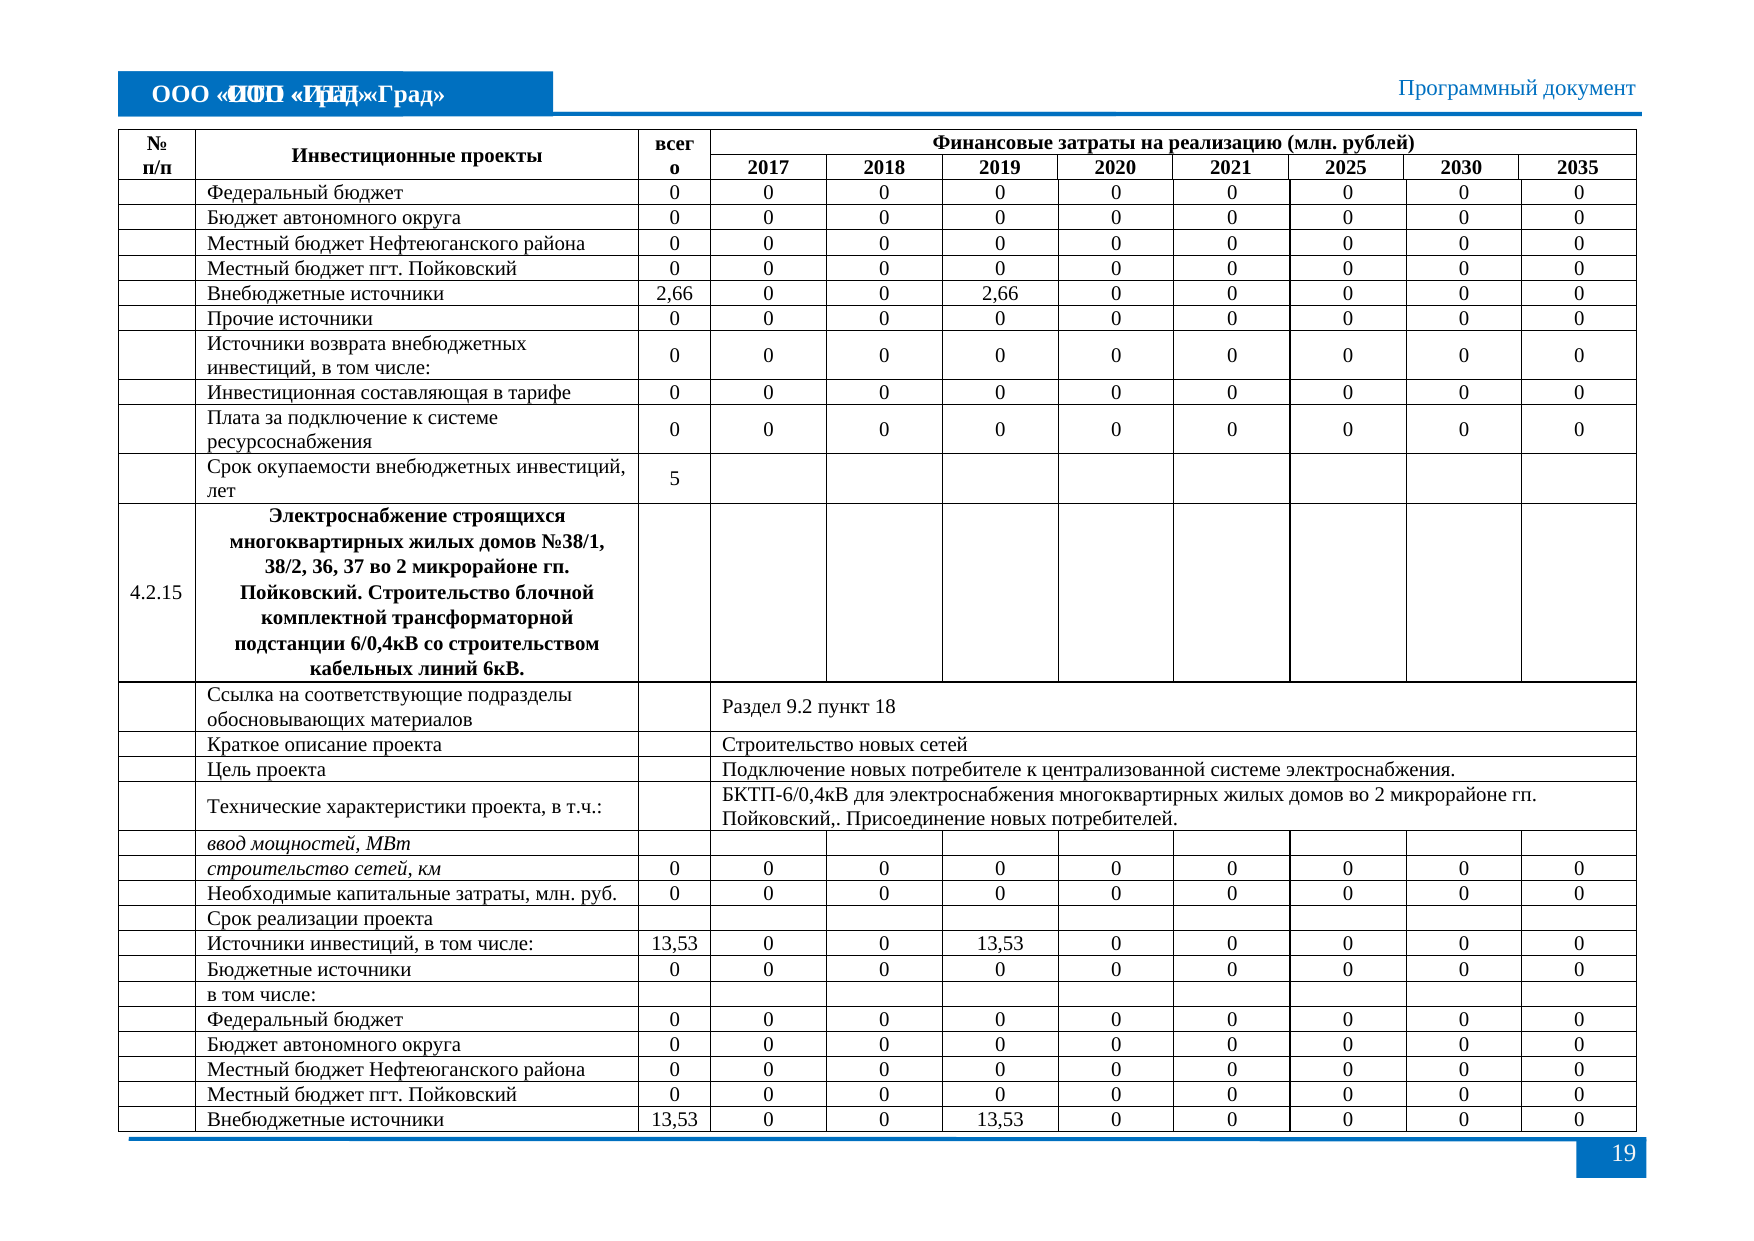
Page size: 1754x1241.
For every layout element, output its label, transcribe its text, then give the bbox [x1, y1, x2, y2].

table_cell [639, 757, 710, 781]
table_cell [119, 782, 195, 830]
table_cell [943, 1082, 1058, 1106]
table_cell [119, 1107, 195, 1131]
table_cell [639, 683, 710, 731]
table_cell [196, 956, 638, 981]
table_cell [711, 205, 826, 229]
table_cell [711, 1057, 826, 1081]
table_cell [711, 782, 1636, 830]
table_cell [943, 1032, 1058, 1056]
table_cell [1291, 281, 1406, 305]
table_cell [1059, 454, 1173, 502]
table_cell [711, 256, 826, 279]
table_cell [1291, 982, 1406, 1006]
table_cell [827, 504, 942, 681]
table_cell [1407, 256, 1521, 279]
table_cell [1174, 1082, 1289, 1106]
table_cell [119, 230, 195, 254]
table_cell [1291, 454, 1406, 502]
table_cell 2030 [1404, 155, 1518, 179]
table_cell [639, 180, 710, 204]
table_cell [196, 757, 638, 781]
table_header Инвестиционные проекты [196, 130, 638, 179]
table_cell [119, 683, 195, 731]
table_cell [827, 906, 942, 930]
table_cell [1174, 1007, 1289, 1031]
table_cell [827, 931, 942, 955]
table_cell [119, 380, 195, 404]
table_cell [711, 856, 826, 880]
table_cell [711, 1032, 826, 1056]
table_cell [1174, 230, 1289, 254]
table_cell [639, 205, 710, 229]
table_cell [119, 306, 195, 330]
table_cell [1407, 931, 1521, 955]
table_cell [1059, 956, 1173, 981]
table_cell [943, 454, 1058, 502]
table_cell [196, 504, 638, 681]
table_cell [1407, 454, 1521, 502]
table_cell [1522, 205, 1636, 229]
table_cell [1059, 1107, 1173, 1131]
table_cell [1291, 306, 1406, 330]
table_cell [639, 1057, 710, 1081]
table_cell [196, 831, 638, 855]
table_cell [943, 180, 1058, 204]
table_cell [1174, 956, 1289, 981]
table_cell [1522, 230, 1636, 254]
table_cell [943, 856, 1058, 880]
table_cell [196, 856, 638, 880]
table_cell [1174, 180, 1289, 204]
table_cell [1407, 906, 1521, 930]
table_cell 2018 [827, 155, 942, 179]
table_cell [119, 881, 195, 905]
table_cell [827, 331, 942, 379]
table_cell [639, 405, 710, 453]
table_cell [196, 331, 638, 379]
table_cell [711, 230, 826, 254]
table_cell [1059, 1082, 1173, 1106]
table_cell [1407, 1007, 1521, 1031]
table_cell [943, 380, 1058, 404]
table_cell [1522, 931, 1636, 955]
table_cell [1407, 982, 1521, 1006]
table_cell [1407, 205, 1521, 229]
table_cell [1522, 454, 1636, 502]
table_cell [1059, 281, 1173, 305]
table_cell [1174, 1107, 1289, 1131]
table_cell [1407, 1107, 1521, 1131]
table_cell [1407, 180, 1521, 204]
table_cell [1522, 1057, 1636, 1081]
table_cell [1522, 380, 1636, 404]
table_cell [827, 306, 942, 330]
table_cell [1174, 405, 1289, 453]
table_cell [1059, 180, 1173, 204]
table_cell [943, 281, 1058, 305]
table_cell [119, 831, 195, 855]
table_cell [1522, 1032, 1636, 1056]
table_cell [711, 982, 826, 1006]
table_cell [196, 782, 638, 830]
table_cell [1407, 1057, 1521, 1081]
table_cell 2020 [1058, 155, 1172, 179]
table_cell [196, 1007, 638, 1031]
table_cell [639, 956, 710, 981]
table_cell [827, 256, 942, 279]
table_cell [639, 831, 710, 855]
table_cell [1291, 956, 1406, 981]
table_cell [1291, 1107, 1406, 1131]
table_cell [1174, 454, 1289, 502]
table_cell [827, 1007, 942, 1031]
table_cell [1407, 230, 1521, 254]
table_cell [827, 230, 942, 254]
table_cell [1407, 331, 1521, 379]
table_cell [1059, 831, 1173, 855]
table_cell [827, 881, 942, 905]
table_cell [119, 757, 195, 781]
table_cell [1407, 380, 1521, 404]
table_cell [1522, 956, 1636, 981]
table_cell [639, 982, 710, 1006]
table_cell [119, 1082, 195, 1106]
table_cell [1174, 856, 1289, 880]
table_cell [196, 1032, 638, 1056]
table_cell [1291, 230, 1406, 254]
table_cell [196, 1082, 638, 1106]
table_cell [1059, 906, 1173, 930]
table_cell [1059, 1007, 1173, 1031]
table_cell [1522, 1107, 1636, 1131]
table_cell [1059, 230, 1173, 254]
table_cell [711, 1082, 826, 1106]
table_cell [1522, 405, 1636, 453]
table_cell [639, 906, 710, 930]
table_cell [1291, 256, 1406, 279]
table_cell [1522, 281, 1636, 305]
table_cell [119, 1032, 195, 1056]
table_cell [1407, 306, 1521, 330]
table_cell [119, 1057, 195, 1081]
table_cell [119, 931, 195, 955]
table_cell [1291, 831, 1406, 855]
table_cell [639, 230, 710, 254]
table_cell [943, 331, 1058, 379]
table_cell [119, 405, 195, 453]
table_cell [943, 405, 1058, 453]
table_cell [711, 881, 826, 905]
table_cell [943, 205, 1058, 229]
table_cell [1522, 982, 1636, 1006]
table_cell 2017 [711, 155, 826, 179]
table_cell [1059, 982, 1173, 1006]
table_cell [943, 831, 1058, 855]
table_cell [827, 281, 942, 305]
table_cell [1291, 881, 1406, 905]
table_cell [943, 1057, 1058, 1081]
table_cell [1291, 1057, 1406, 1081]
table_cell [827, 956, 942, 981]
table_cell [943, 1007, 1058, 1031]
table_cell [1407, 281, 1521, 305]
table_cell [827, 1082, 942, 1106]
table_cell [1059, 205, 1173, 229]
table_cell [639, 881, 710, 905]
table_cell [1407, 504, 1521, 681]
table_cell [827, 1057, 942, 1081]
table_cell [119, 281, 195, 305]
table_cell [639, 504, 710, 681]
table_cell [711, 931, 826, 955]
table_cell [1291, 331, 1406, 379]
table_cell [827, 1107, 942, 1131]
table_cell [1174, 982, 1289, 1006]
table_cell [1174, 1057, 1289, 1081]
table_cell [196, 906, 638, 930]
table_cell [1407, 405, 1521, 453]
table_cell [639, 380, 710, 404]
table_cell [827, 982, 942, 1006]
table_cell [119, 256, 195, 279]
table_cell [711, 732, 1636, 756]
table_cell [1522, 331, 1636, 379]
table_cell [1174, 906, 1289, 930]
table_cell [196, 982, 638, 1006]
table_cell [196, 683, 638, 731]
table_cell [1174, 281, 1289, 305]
table_header № п/п [119, 130, 195, 179]
table_header Финансовые затраты на реализацию (млн. рублей) [711, 130, 1636, 154]
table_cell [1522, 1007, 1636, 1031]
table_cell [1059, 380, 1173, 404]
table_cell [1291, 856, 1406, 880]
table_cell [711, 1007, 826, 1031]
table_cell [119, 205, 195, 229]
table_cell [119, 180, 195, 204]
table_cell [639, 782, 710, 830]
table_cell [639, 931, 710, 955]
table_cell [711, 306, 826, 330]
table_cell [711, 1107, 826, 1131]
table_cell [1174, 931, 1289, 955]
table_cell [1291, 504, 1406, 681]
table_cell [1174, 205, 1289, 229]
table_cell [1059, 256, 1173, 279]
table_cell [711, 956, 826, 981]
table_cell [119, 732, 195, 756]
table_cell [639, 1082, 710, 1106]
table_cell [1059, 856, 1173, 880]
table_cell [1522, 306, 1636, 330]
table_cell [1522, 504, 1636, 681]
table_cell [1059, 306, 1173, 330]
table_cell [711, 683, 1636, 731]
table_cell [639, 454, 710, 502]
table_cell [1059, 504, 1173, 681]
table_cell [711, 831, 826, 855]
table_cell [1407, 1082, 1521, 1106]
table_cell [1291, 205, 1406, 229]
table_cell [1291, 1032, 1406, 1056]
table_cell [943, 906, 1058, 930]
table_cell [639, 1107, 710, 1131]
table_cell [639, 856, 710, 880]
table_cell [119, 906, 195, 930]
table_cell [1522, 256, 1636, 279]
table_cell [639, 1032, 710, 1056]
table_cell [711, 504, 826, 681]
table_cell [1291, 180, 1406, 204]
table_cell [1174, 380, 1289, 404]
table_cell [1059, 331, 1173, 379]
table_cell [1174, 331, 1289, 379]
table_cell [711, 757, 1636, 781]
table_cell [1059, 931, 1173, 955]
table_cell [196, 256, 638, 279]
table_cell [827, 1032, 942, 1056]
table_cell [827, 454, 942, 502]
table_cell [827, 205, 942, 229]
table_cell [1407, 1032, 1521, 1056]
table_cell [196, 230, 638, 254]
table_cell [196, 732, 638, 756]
table_cell 2019 [943, 155, 1057, 179]
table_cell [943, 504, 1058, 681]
table_cell 2021 [1173, 155, 1288, 179]
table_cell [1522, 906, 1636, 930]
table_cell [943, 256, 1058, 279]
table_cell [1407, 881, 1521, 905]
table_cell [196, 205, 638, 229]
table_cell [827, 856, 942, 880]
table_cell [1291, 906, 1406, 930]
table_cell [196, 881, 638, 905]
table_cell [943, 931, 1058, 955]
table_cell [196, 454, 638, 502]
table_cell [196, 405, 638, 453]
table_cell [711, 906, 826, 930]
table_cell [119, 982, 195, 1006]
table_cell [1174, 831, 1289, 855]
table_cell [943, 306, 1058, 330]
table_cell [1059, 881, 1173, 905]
table_cell 2035 [1519, 155, 1636, 179]
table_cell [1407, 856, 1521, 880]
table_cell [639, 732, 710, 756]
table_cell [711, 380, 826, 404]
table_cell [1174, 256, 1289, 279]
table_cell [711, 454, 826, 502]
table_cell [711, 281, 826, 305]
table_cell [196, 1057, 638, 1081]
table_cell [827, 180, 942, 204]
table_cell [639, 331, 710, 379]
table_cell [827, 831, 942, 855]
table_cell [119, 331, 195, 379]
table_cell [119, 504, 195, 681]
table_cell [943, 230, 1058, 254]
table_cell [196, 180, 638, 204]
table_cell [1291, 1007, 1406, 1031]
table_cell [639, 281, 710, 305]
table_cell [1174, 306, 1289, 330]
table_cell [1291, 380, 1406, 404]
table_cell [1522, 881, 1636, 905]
table_header всего [639, 130, 710, 179]
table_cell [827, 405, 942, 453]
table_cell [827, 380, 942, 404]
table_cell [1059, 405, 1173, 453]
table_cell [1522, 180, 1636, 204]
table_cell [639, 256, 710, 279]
table_cell 2025 [1289, 155, 1403, 179]
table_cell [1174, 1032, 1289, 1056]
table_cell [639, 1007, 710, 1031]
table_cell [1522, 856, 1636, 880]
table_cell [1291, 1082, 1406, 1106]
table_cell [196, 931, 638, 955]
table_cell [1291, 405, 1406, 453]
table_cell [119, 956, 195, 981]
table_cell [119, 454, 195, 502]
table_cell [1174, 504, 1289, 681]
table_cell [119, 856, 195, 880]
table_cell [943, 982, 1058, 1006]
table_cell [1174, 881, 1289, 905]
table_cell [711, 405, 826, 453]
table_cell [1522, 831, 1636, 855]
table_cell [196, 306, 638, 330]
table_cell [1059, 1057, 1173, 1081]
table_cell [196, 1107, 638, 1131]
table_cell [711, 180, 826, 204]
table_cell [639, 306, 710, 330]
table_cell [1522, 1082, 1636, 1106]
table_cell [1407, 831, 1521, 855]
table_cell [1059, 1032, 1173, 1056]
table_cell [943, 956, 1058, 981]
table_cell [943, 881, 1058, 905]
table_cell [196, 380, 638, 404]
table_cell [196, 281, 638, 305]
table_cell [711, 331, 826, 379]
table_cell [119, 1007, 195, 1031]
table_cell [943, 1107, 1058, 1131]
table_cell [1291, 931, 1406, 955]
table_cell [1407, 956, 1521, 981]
